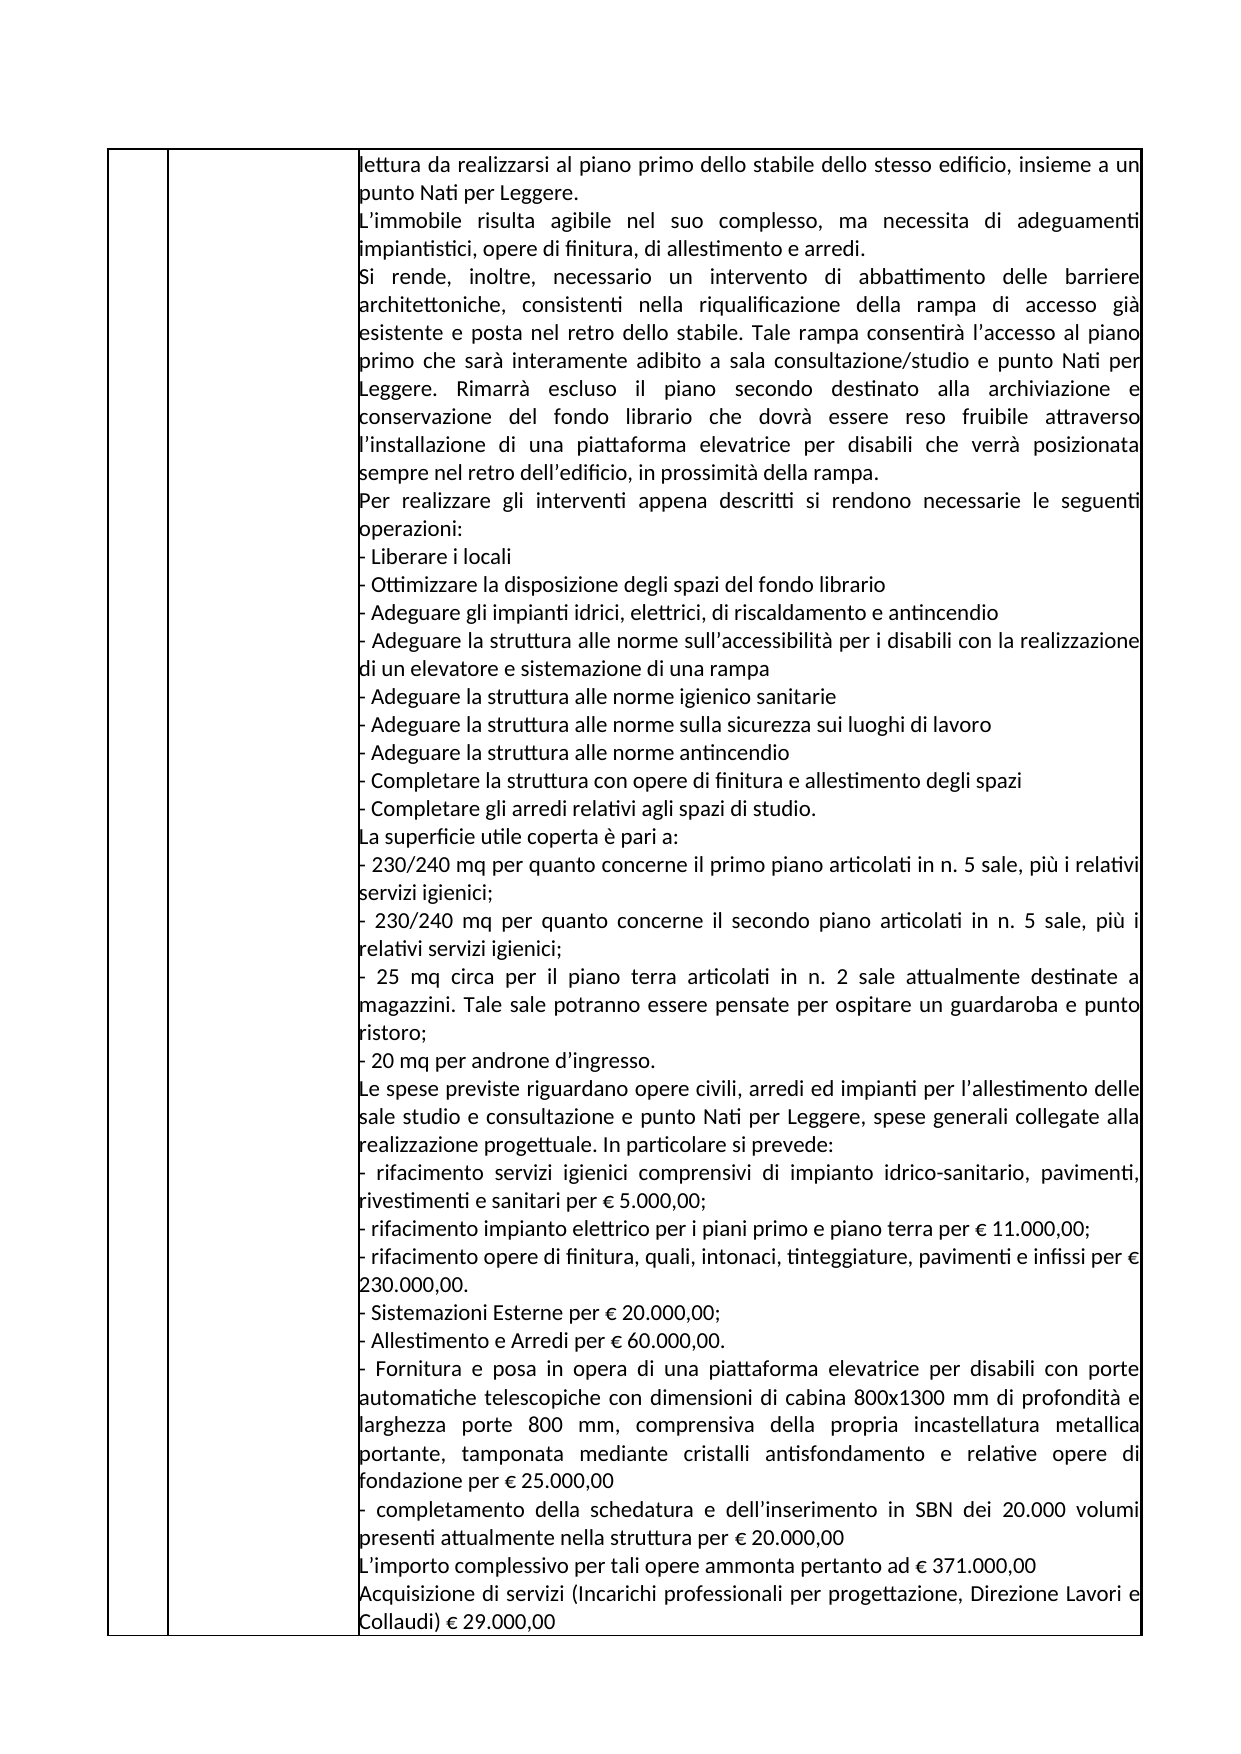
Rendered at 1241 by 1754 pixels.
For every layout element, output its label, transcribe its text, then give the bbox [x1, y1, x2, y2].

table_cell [169, 150, 358, 1635]
table_cell 7 [109, 150, 167, 1635]
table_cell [360, 150, 1140, 1635]
